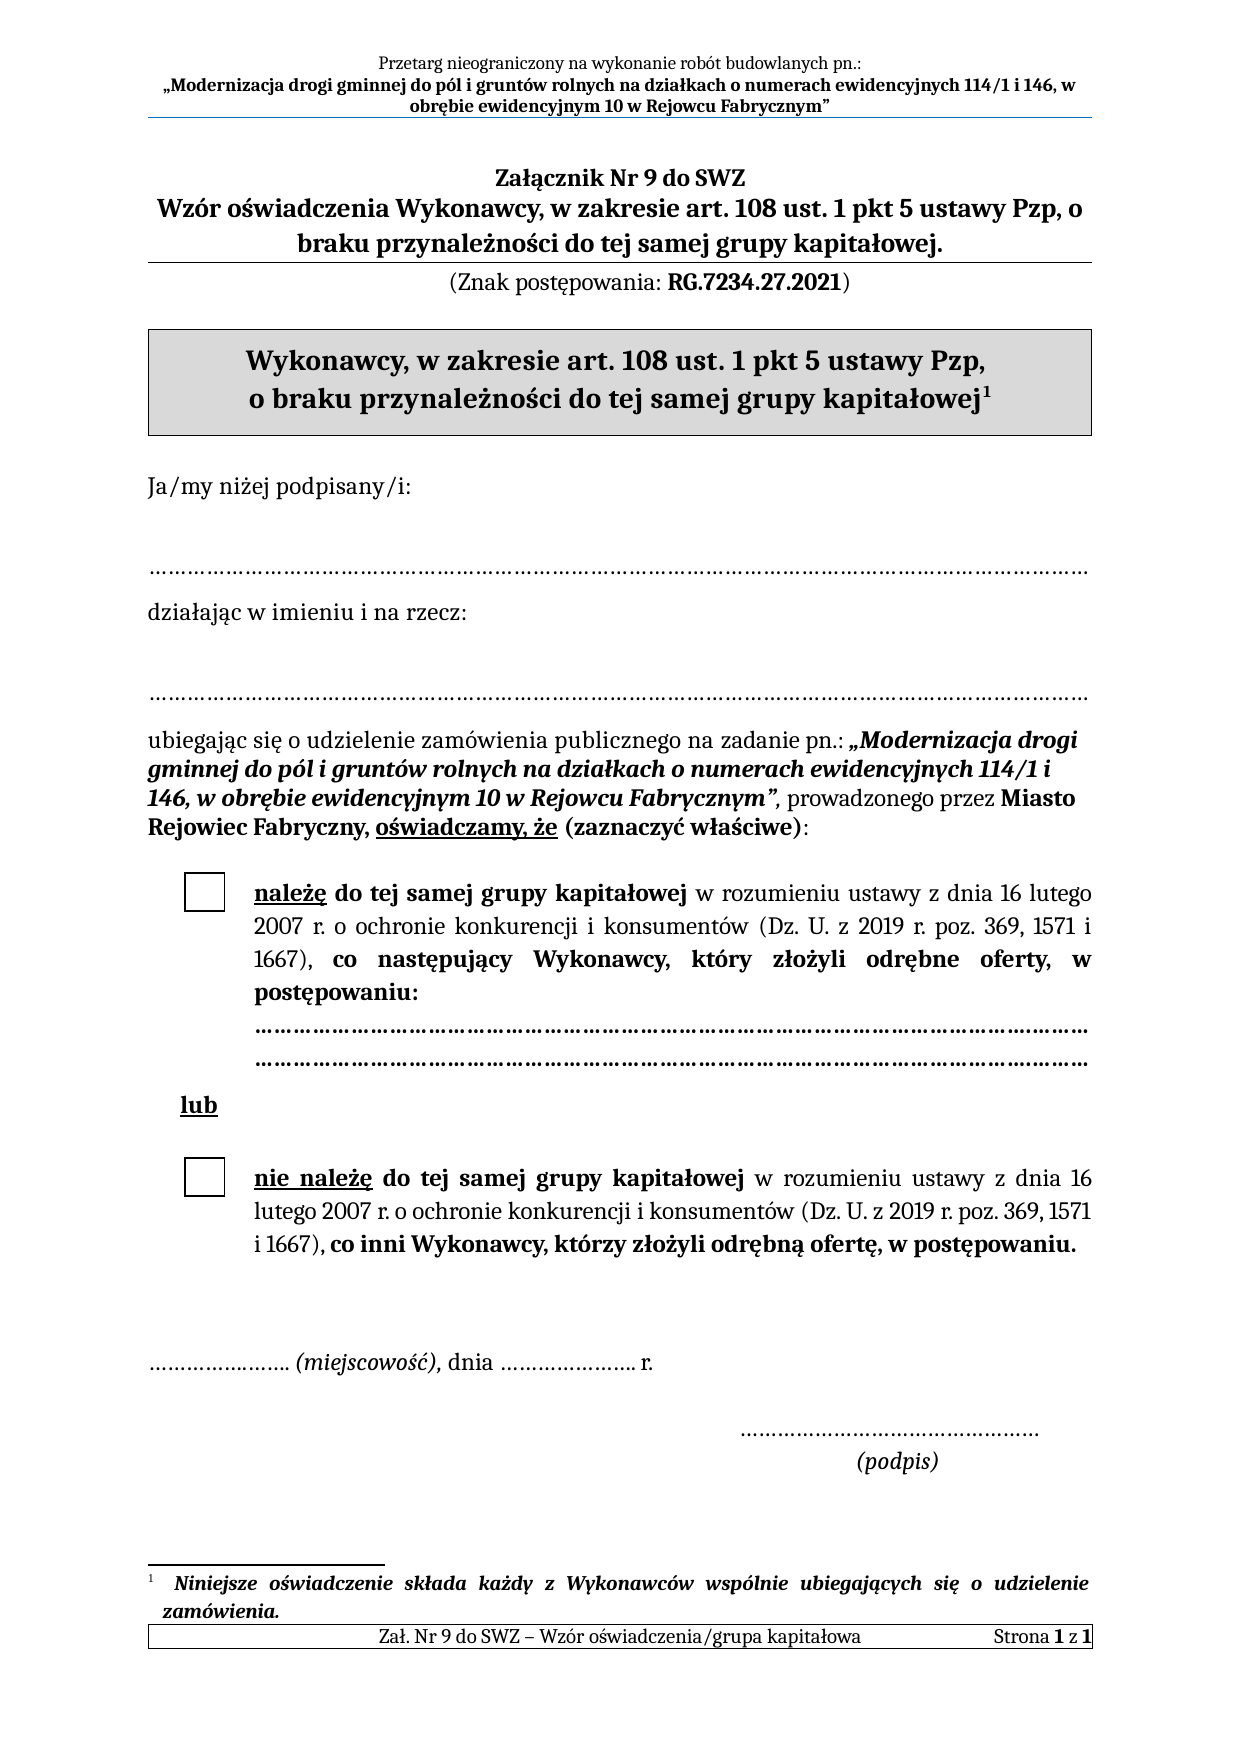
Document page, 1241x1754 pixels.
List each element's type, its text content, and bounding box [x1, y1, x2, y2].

text Wzór oświadczenia Wykonawcy, w zakresie art. 108 ust. 1 pkt 5 ustawy Pzp, o braku przynależności do tej samej grupy kapitałowej. [148, 193, 1092, 262]
text ………………………………………………………………………………………………………………………………… [148, 552, 1092, 580]
text ………………………………………………………………………………………………………….……… [180, 1011, 1092, 1040]
text (Znak postępowania: RG.7234.27.2021) [148, 267, 1092, 296]
text ………………………………………… [148, 1414, 1092, 1443]
table_header Wykonawcy, w zakresie art. 108 ust. 1 pkt 5 ustawy Pzp, o braku przynależności do tej samej grupy kapitałowej [149, 330, 1091, 435]
text Ja/my niżej podpisany/i: [148, 472, 1092, 501]
text ubiegając się o udzielenie zamówienia publicznego na zadanie pn.: „Modernizacja drogi gminnej do pól i gruntów rolnych na działkach o numerach ewidencyjnych 114/1 i 146, w obrębie ewidencyjnym 10 w Rejowcu Fabrycznym”, prowadzonego przez Miasto Rejowiec Fabryczny, oświadczamy, że (zaznaczyć właściwe): [148, 726, 1092, 841]
text działając w imieniu i na rzecz: [148, 598, 1092, 627]
text …………….……. (miejscowość), dnia …………………. r. [148, 1348, 1092, 1377]
text należę do tej samej grupy kapitałowej w rozumieniu ustawy z dnia 16 lutego 2007 r. o ochronie konkurencji i konsumentów (Dz. U. z 2019 r. poz. 369, 1571 i 1667), co następujący Wykonawcy, który złożyli odrębne oferty, w postępowaniu: [254, 879, 1092, 1007]
text lub [148, 1091, 1092, 1120]
text ………………………………………………………………………………………………………….……… [180, 1044, 1092, 1073]
text nie należę do tej samej grupy kapitałowej w rozumieniu ustawy z dnia 16 lutego 2007 r. o ochronie konkurencji i konsumentów (Dz. U. z 2019 r. poz. 369, 1571 i 1667), co inni Wykonawcy, którzy złożyli odrębną ofertę, w postępowaniu. [254, 1164, 1092, 1259]
text Załącznik Nr 9 do SWZ [148, 164, 1092, 193]
text (podpis) [738, 1447, 1092, 1476]
text ………………………………………………………………………………………………………………………………… [148, 678, 1092, 707]
